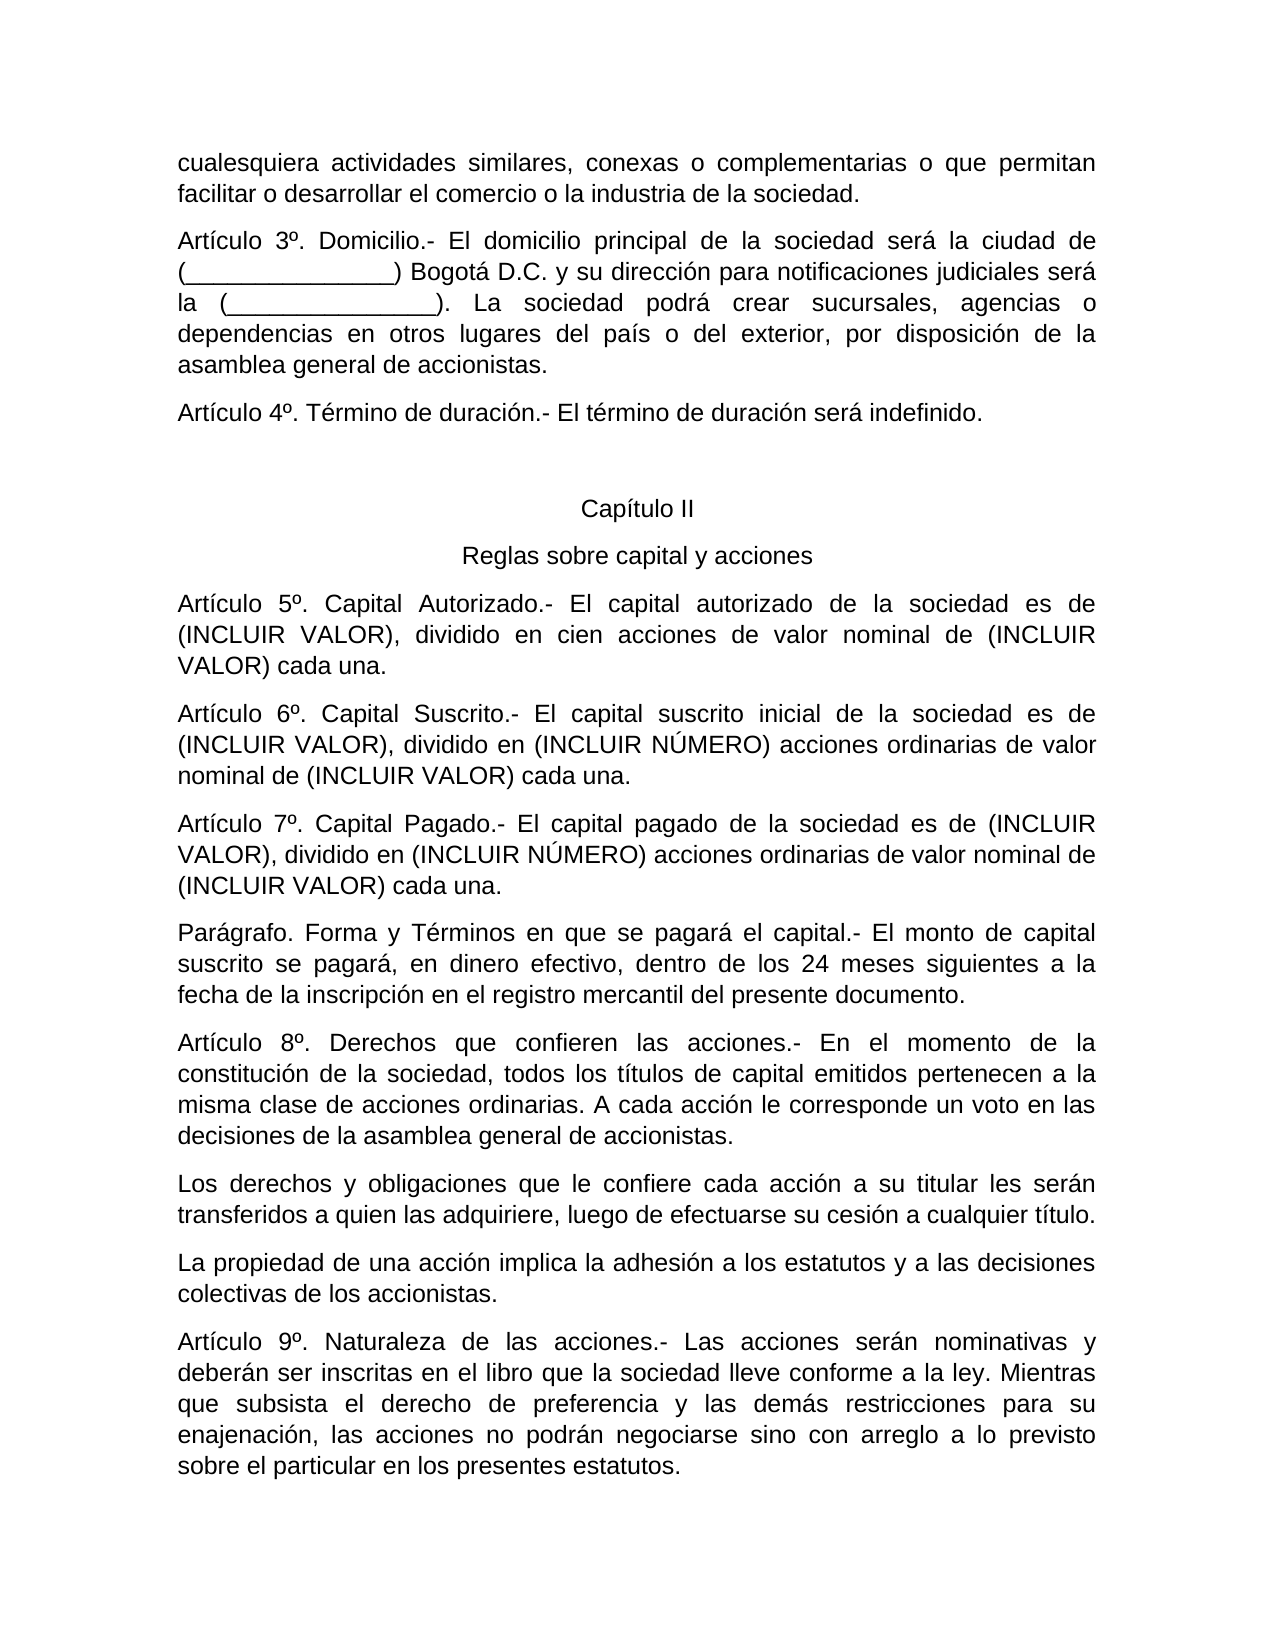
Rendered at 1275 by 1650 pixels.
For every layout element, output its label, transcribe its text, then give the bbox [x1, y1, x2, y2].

text Reglas sobre capital y acciones [177, 541, 1098, 570]
text Artículo 9º. Naturaleza de las acciones.- Las acciones serán nominativas y deberán ser inscritas en el libro que la sociedad lleve conforme a la ley. Mientras que subsista el derecho de preferencia y las demás restricciones para su enajenación, las acciones no podrán negociarse sino con arreglo a lo previsto sobre el particular en los presentes estatutos. [177, 1327, 1098, 1479]
text Artículo 4º. Término de duración.- El término de duración será indefinido. [177, 398, 1098, 427]
text Artículo 5º. Capital Autorizado.- El capital autorizado de la sociedad es de (INCLUIR VALOR), dividido en cien acciones de valor nominal de (INCLUIR VALOR) cada una. [177, 589, 1098, 680]
text Los derechos y obligaciones que le confiere cada acción a su titular les serán transferidos a quien las adquiriere, luego de efectuarse su cesión a cualquier título. [177, 1169, 1098, 1229]
text Artículo 6º. Capital Suscrito.- El capital suscrito inicial de la sociedad es de (INCLUIR VALOR), dividido en (INCLUIR NÚMERO) acciones ordinarias de valor nominal de (INCLUIR VALOR) cada una. [177, 699, 1098, 790]
text La propiedad de una acción implica la adhesión a los estatutos y a las decisiones colectivas de los accionistas. [177, 1248, 1098, 1308]
text Capítulo II [177, 494, 1098, 522]
text Parágrafo. Forma y Términos en que se pagará el capital.- El monto de capital suscrito se pagará, en dinero efectivo, dentro de los 24 meses siguientes a la fecha de la inscripción en el registro mercantil del presente documento. [177, 918, 1098, 1009]
text Artículo 8º. Derechos que confieren las acciones.- En el momento de la constitución de la sociedad, todos los títulos de capital emitidos pertenecen a la misma clase de acciones ordinarias. A cada acción le corresponde un voto en las decisiones de la asamblea general de accionistas. [177, 1028, 1098, 1150]
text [177, 148, 1098, 207]
text Artículo 3º. Domicilio.- El domicilio principal de la sociedad será la ciudad de (_______________) Bogotá D.C. y su dirección para notificaciones judiciales será la (_______________). La sociedad podrá crear sucursales, agencias o dependencias en otros lugares del país o del exterior, por disposición de la asamblea general de accionistas. [177, 226, 1098, 379]
text Artículo 7º. Capital Pagado.- El capital pagado de la sociedad es de (INCLUIR VALOR), dividido en (INCLUIR NÚMERO) acciones ordinarias de valor nominal de (INCLUIR VALOR) cada una. [177, 809, 1098, 899]
